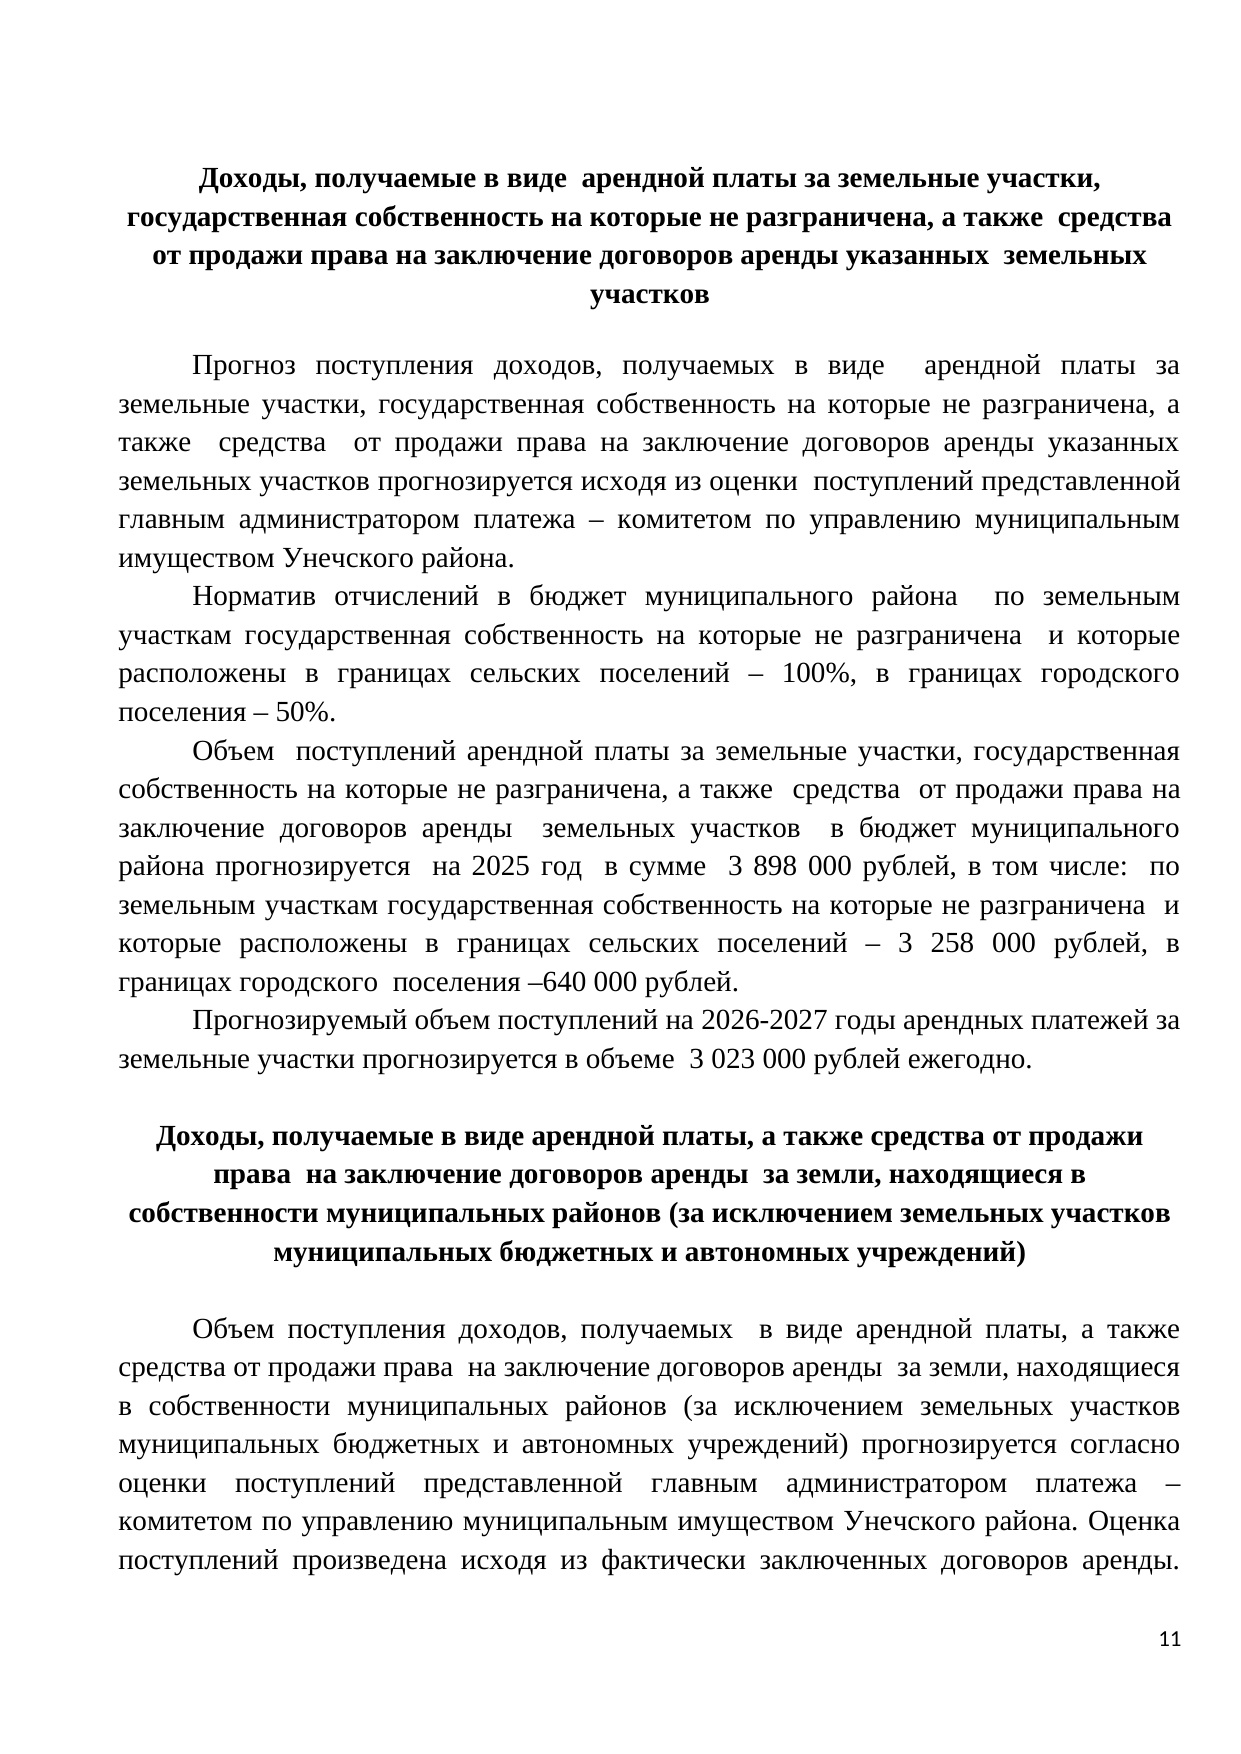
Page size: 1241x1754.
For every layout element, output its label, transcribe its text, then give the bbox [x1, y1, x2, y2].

text Норматив отчислений в бюджет муниципального района по земельным участкам государственная собственность на которые не разграничена и которые расположены в границах сельских поселений – 100%, в границах городского поселения – 50%. [118, 578, 1181, 728]
text Прогноз поступления доходов, получаемых в виде арендной платы за земельные участки, государственная собственность на которые не разграничена, а также средства от продажи права на заключение договоров аренды указанных земельных участков прогнозируется исходя из оценки поступлений представленной главным администратором платежа – комитетом по управлению муниципальным имуществом Унечского района. [118, 347, 1181, 573]
text Доходы, получаемые в виде арендной платы, а также средства от продажи права на заключение договоров аренды за земли, находящиеся в собственности муниципальных районов (за исключением земельных участков муниципальных бюджетных и автономных учреждений) [118, 1118, 1181, 1267]
text Доходы, получаемые в виде арендной платы за земельные участки, государственная собственность на которые не разграничена, а также средства от продажи права на заключение договоров аренды указанных земельных участков [118, 160, 1181, 309]
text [118, 1311, 1181, 1576]
text Прогнозируемый объем поступлений на 2026-2027 годы арендных платежей за земельные участки прогнозируется в объеме 3 023 000 рублей ежегодно. [118, 1002, 1181, 1074]
text Объем поступлений арендной платы за земельные участки, государственная собственность на которые не разграничена, а также средства от продажи права на заключение договоров аренды земельных участков в бюджет муниципального района прогнозируется на 2025 год в сумме 3 898 000 рублей, в том числе: по земельным участкам государственная собственность на которые не разграничена и которые расположены в границах сельских поселений – 3 258 000 рублей, в границах городского поселения –640 000 рублей. [118, 733, 1181, 997]
